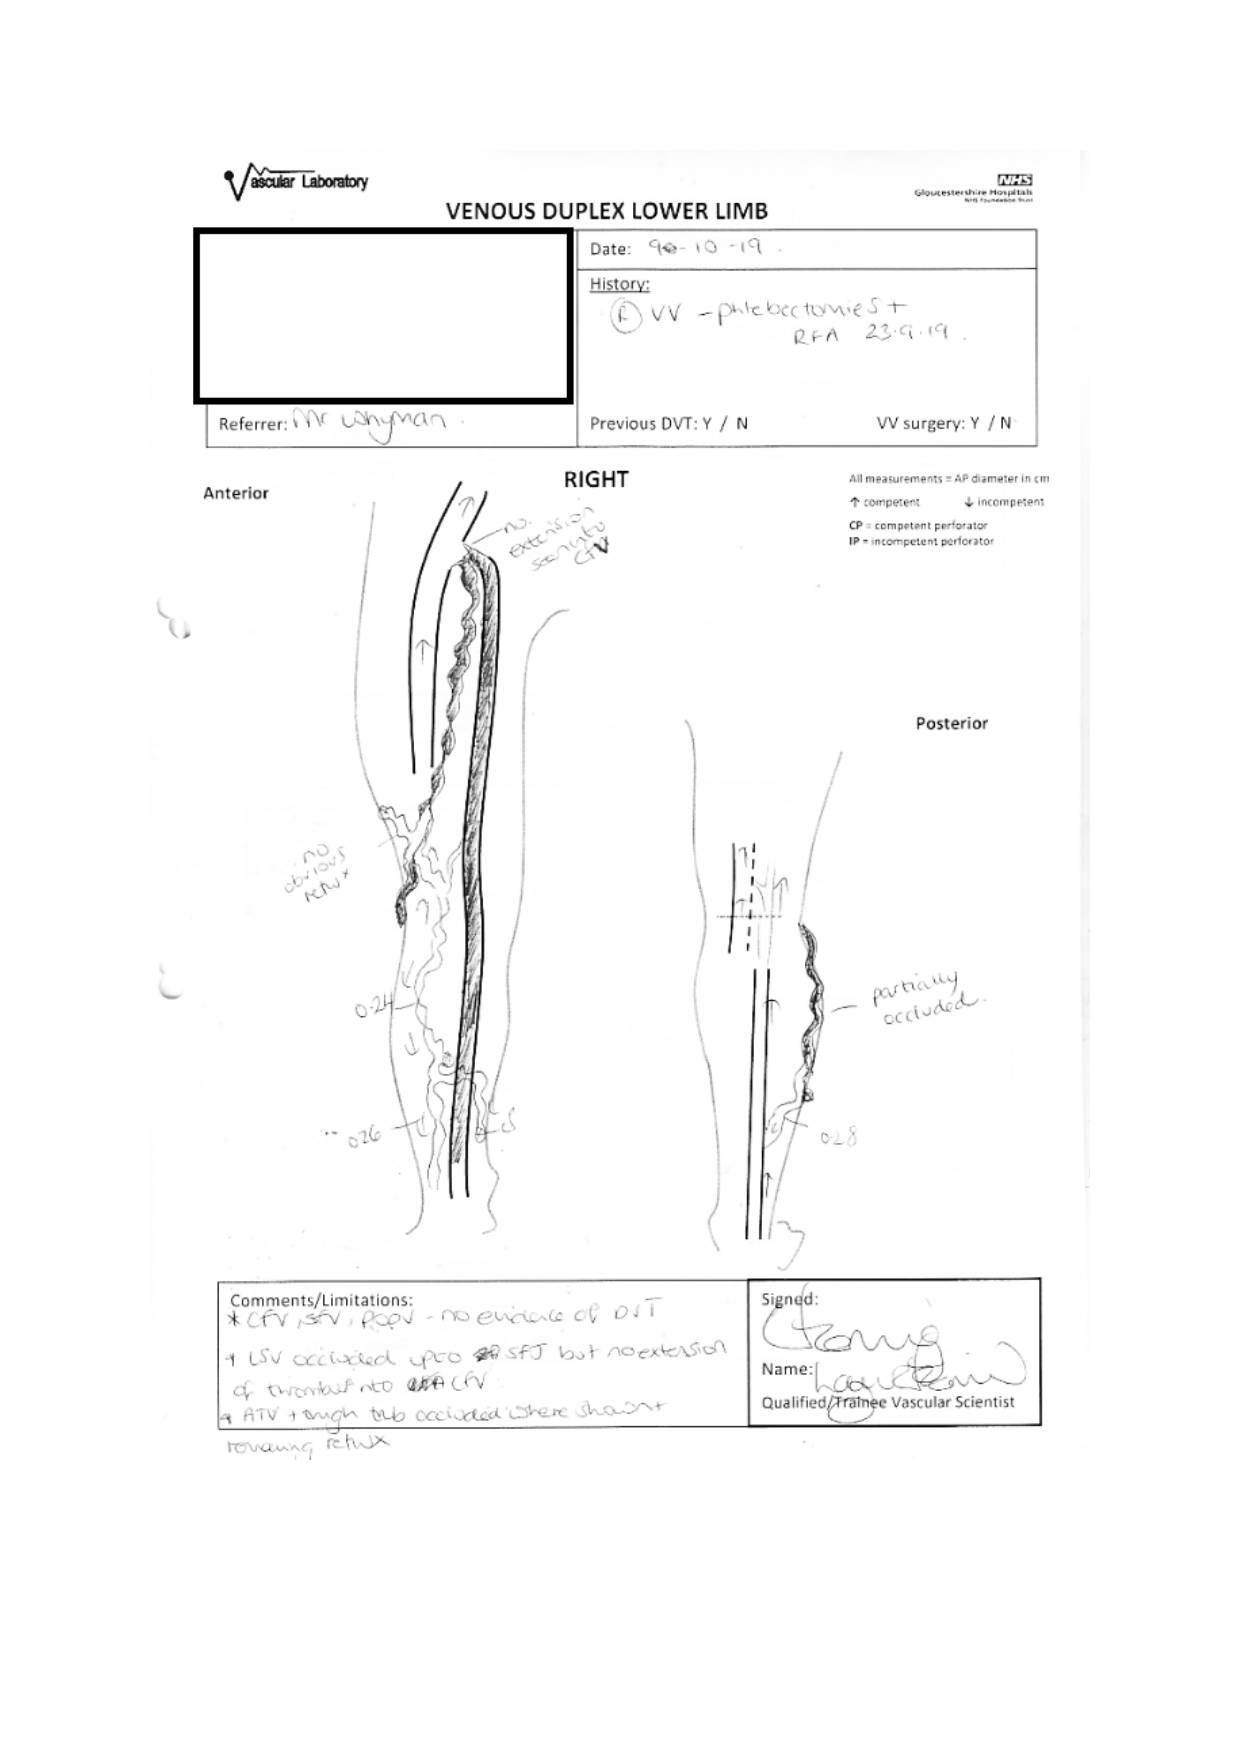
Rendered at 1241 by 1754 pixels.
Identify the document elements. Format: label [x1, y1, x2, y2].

picture [150, 150, 1090, 1460]
